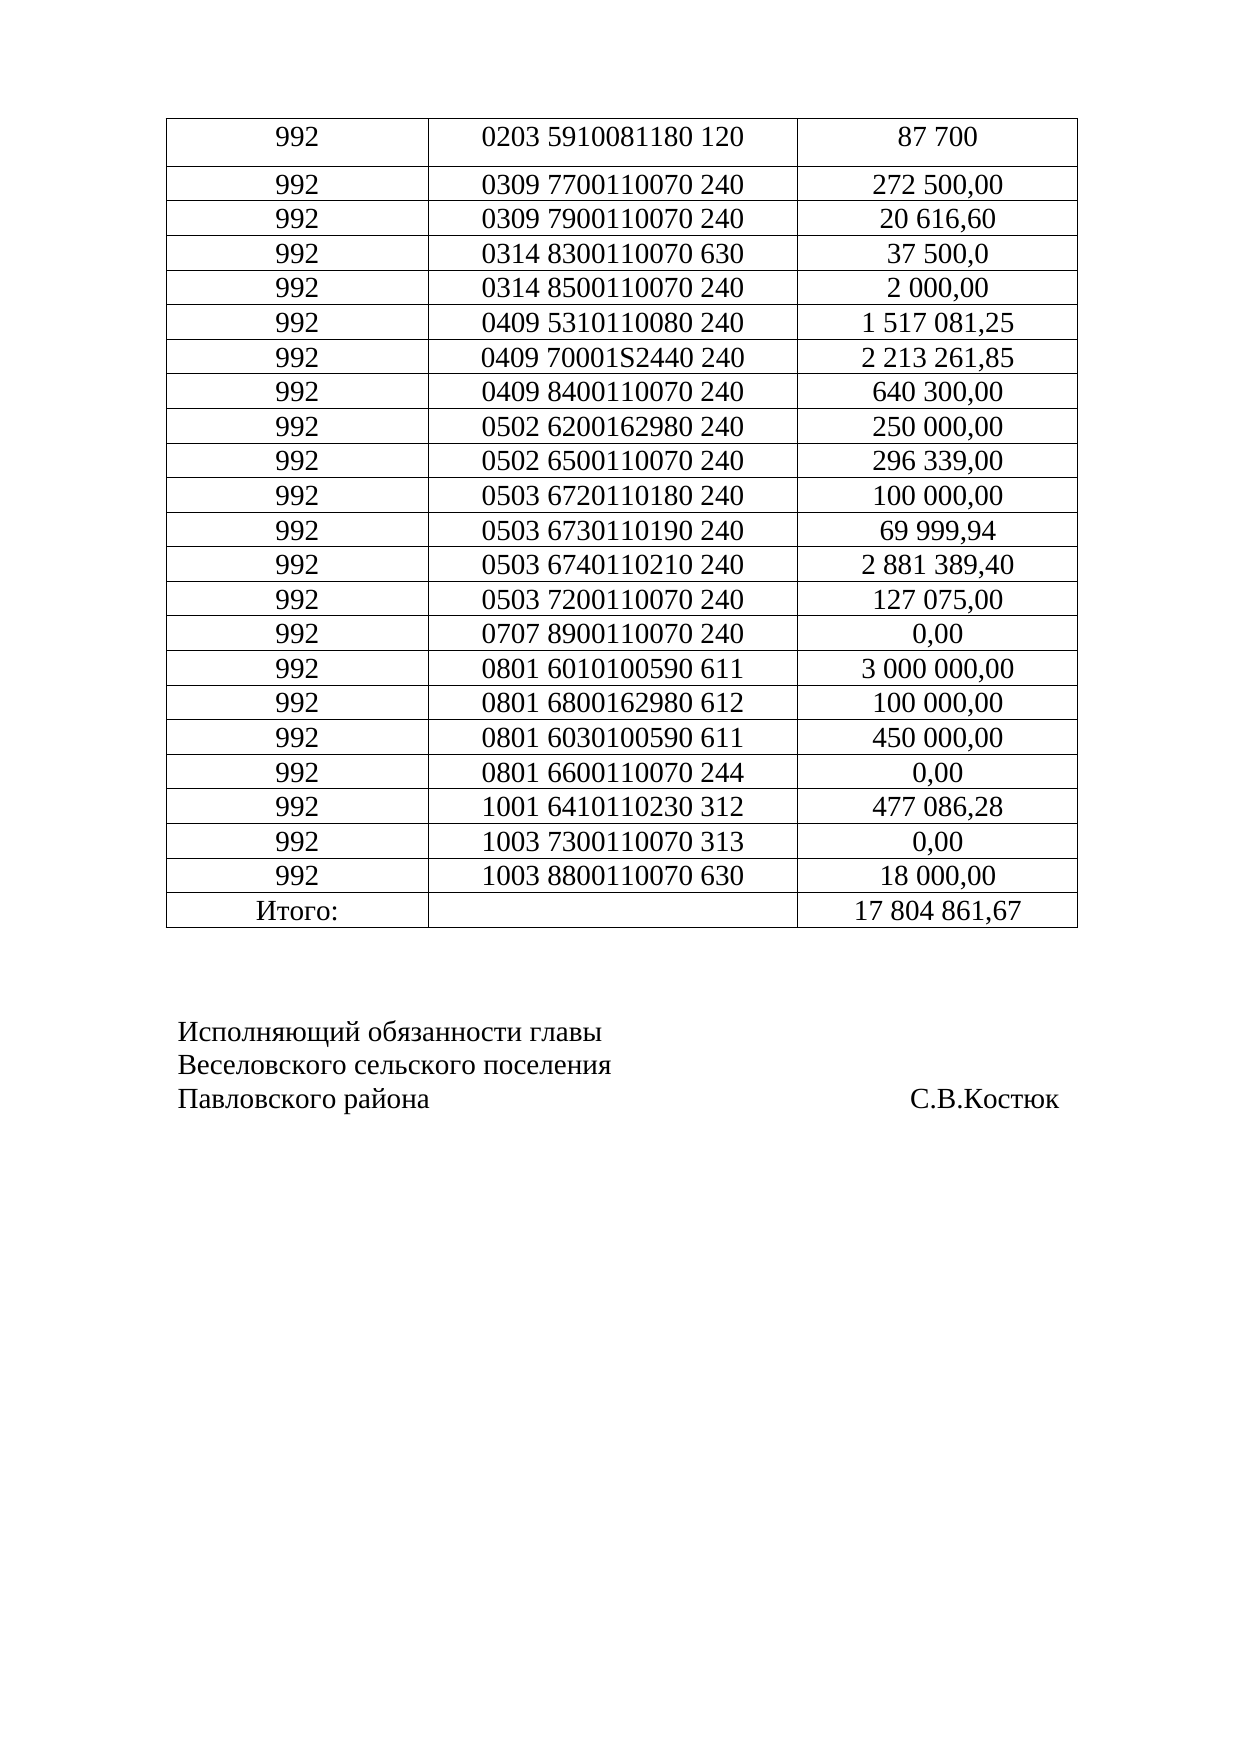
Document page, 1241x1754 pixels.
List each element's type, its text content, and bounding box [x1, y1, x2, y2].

table_cell 0801 6600110070 244 [429, 755, 797, 788]
table_cell 20 616,60 [798, 201, 1077, 235]
table_cell 992 [167, 119, 428, 166]
table_cell 992 [167, 374, 428, 408]
table_cell 0409 5310110080 240 [429, 305, 797, 339]
table_cell 0203 5910081180 120 [429, 119, 797, 166]
text Исполняющий обязанности главы [177, 1014, 1152, 1047]
table_cell 992 [167, 616, 428, 650]
table_cell 2 213 261,85 [798, 340, 1077, 373]
table_cell 1003 8800110070 630 [429, 859, 797, 892]
table_cell 17 804 861,67 [798, 893, 1077, 927]
table_cell 0801 6800162980 612 [429, 686, 797, 719]
table_cell 272 500,00 [798, 167, 1077, 200]
table_cell 992 [167, 444, 428, 477]
table_cell 0503 6740110210 240 [429, 547, 797, 581]
table_cell 1001 6410110230 312 [429, 789, 797, 823]
table_cell 1003 7300110070 313 [429, 824, 797, 857]
text Павловского района С.В.Костюк [177, 1081, 1152, 1114]
table_cell 992 [167, 824, 428, 857]
table_cell 0801 6010100590 611 [429, 651, 797, 684]
table_cell 18 000,00 [798, 859, 1077, 892]
table_cell 992 [167, 513, 428, 546]
table_cell 450 000,00 [798, 720, 1077, 754]
table_cell 0503 6730110190 240 [429, 513, 797, 546]
table_cell 992 [167, 651, 428, 684]
table_cell 1 517 081,25 [798, 305, 1077, 339]
text Веселовского сельского поселения [177, 1047, 1152, 1081]
table_cell 992 [167, 859, 428, 892]
table_cell 477 086,28 [798, 789, 1077, 823]
table_cell 0314 8500110070 240 [429, 271, 797, 304]
table_cell [429, 893, 797, 927]
table_cell 992 [167, 236, 428, 269]
table_cell 0502 6200162980 240 [429, 409, 797, 442]
table_cell 0309 7700110070 240 [429, 167, 797, 200]
table_cell 127 075,00 [798, 582, 1077, 615]
table_cell 992 [167, 478, 428, 512]
table_cell 992 [167, 340, 428, 373]
table_cell 992 [167, 789, 428, 823]
table_cell 0801 6030100590 611 [429, 720, 797, 754]
table_cell 0503 6720110180 240 [429, 478, 797, 512]
table_cell 992 [167, 201, 428, 235]
table_cell 992 [167, 167, 428, 200]
table_cell 0,00 [798, 616, 1077, 650]
table_cell 0707 8900110070 240 [429, 616, 797, 650]
table_cell 992 [167, 755, 428, 788]
table_cell 0309 7900110070 240 [429, 201, 797, 235]
table_cell 640 300,00 [798, 374, 1077, 408]
table_cell 992 [167, 720, 428, 754]
table_cell 0409 70001S2440 240 [429, 340, 797, 373]
table_cell 992 [167, 582, 428, 615]
table_cell 0502 6500110070 240 [429, 444, 797, 477]
table_cell 0,00 [798, 755, 1077, 788]
table_cell 992 [167, 271, 428, 304]
table_cell 0503 7200110070 240 [429, 582, 797, 615]
table_cell 0314 8300110070 630 [429, 236, 797, 269]
table_cell 2 881 389,40 [798, 547, 1077, 581]
table_cell 992 [167, 686, 428, 719]
table_cell 37 500,0 [798, 236, 1077, 269]
table_cell 69 999,94 [798, 513, 1077, 546]
table_cell 992 [167, 305, 428, 339]
table_cell 3 000 000,00 [798, 651, 1077, 684]
table_cell 100 000,00 [798, 686, 1077, 719]
table_cell 0409 8400110070 240 [429, 374, 797, 408]
table_cell 992 [167, 409, 428, 442]
table_cell 0,00 [798, 824, 1077, 857]
table_cell 250 000,00 [798, 409, 1077, 442]
table_cell 87 700 [798, 119, 1077, 166]
table_cell 2 000,00 [798, 271, 1077, 304]
table_cell 100 000,00 [798, 478, 1077, 512]
table_cell Итого: [167, 893, 428, 927]
table_cell 296 339,00 [798, 444, 1077, 477]
table_cell 992 [167, 547, 428, 581]
